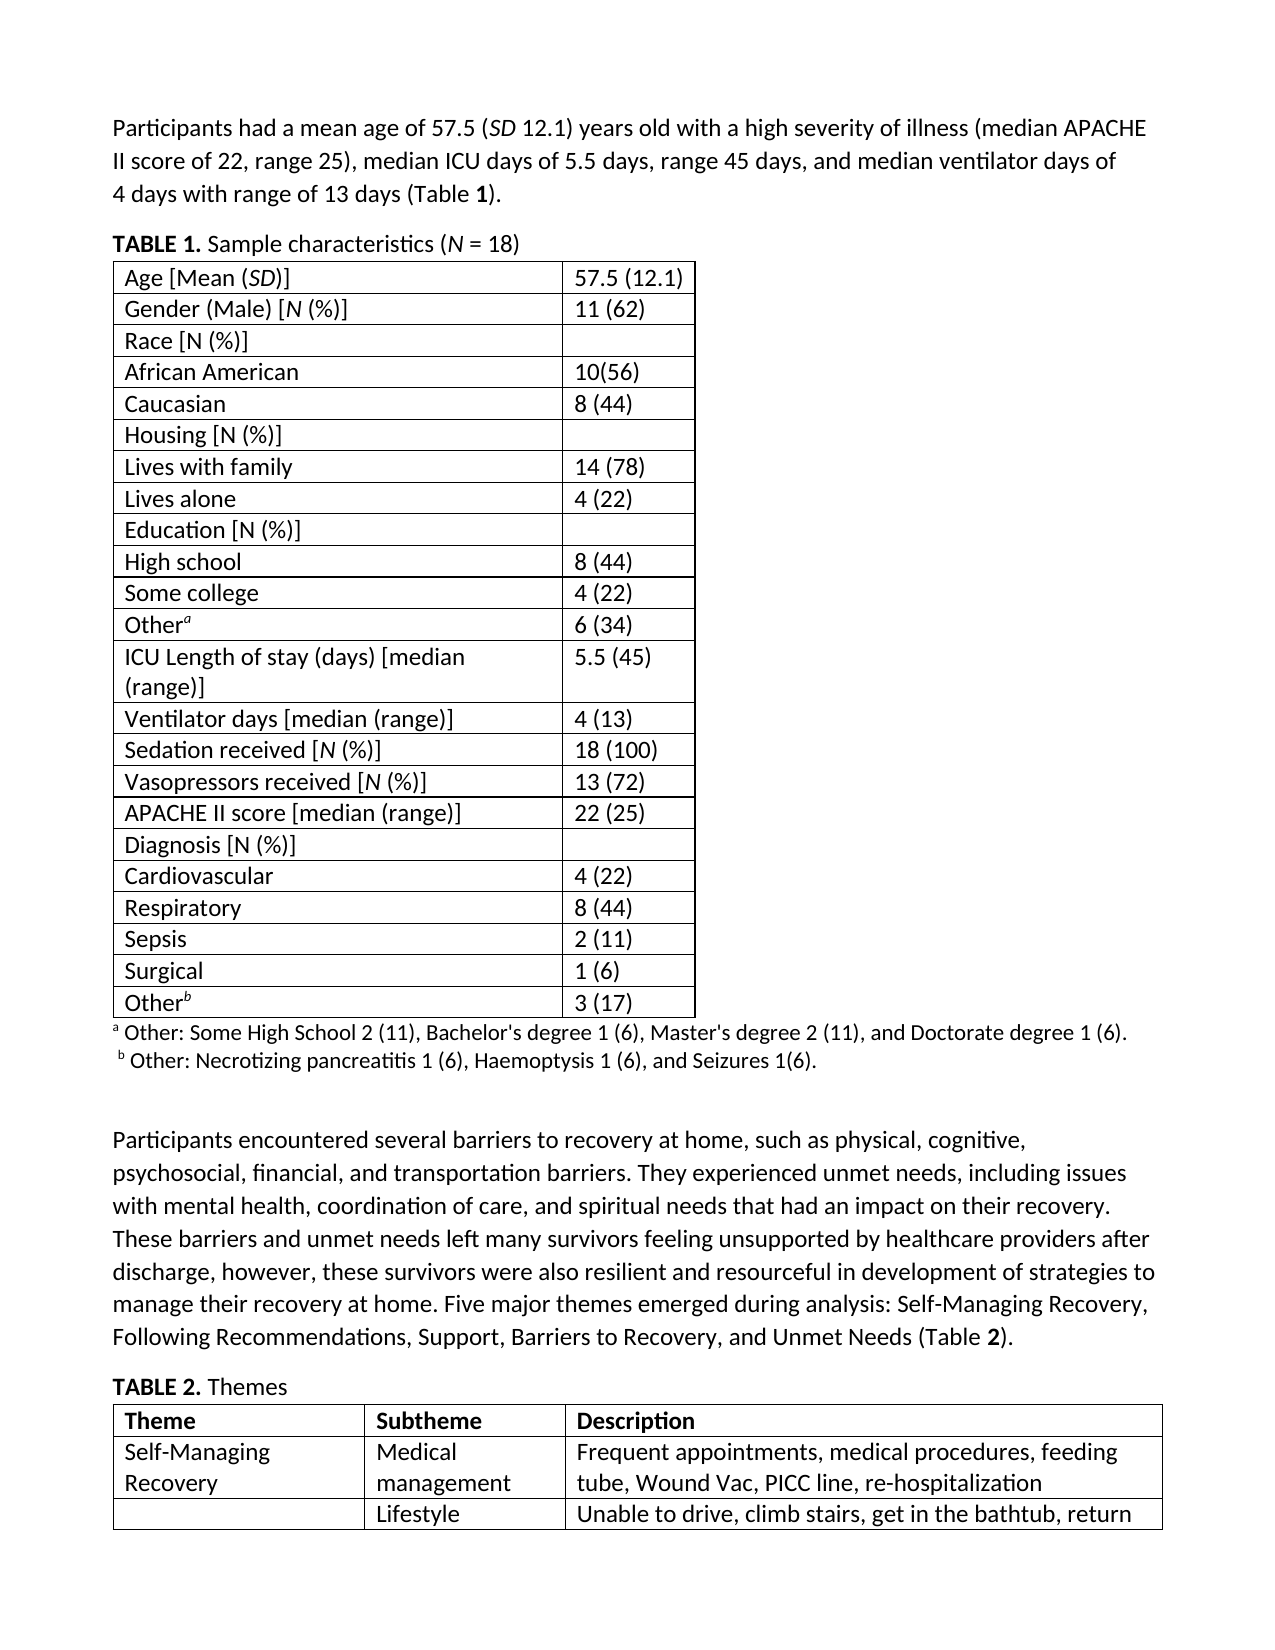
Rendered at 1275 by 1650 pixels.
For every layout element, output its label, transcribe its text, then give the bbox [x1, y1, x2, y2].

table_cell Caucasian [114, 388, 562, 419]
table_cell 8 (44) [563, 892, 694, 923]
table_cell 4 (13) [563, 703, 694, 733]
table_cell 11 (62) [563, 294, 694, 324]
table_cell 3 (17) [563, 987, 694, 1017]
table_cell Sepsis [114, 924, 562, 954]
table_cell 22 (25) [563, 798, 694, 828]
table_cell 4 (22) [563, 578, 694, 608]
table_cell 18 (100) [563, 734, 694, 765]
table_cell Lives alone [114, 483, 562, 513]
table_cell High school [114, 546, 562, 576]
table_cell 8 (44) [563, 546, 694, 576]
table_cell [365, 1499, 565, 1529]
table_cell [566, 1499, 1162, 1529]
table_cell [114, 1499, 364, 1529]
table_cell Cardiovascular [114, 861, 562, 891]
table_cell Otherb [114, 987, 562, 1017]
text TABLE 1. Sample characteristics (N = 18) [112, 228, 1162, 258]
table_cell Othera [114, 609, 562, 639]
table_cell Education [N (%)] [114, 514, 562, 545]
text Participants encountered several barriers to recovery at home, such as physical, cognitive, psychosocial, financial, and transportation barriers. They experienced unmet needs, including issues with mental health, coordination of care, and spiritual needs that had an impact on their recovery. These barriers and unmet needs left many survivors feeling unsupported by healthcare providers after discharge, however, these survivors were also resilient and resourceful in development of strategies to manage their recovery at home. Five major themes emerged during analysis: Self-Managing Recovery, Following Recommendations, Support, Barriers to Recovery, and Unmet Needs (Table 2). [112, 1124, 1162, 1352]
text b Other: Necrotizing pancreatitis 1 (6), Haemoptysis 1 (6), and Seizures 1(6). [112, 1046, 1162, 1074]
text Participants had a mean age of 57.5 (SD 12.1) years old with a high severity of illness (median APACHE II score of 22, range 25), median ICU days of 5.5 days, range 45 days, and median ventilator days of 4 days with range of 13 days (Table 1). [112, 112, 1162, 209]
table_cell Medical management [365, 1437, 565, 1498]
table_cell Race [N (%)] [114, 325, 562, 356]
table_header Age [Mean (SD)] [114, 262, 562, 292]
table_cell 4 (22) [563, 861, 694, 891]
table_header 57.5 (12.1) [563, 262, 694, 292]
table_cell ICU Length of stay (days) [median (range)] [114, 641, 562, 702]
table_cell 4 (22) [563, 483, 694, 513]
table_cell Ventilator days [median (range)] [114, 703, 562, 733]
table_cell Respiratory [114, 892, 562, 923]
table_cell [563, 514, 694, 545]
table_cell Vasopressors received [N (%)] [114, 766, 562, 796]
table_cell 2 (11) [563, 924, 694, 954]
table_cell 5.5 (45) [563, 641, 694, 702]
table_cell [563, 325, 694, 356]
table_header Description [566, 1405, 1162, 1436]
table_cell African American [114, 357, 562, 387]
table_cell 10(56) [563, 357, 694, 387]
table_header Subtheme [365, 1405, 565, 1436]
table_cell Self-Managing Recovery [114, 1437, 364, 1498]
text TABLE 2. Themes [112, 1371, 1162, 1402]
table_header Theme [114, 1405, 364, 1436]
text a Other: Some High School 2 (11), Bachelor's degree 1 (6), Master's degree 2 (11), and Doctorate degree 1 (6). [112, 1018, 1162, 1046]
table_cell Diagnosis [N (%)] [114, 829, 562, 859]
table_cell 8 (44) [563, 388, 694, 419]
table_cell Sedation received [N (%)] [114, 734, 562, 765]
table_cell Frequent appointments, medical procedures, feeding tube, Wound Vac, PICC line, re-hospitalization [566, 1437, 1162, 1498]
table_cell Surgical [114, 955, 562, 986]
table_cell APACHE II score [median (range)] [114, 798, 562, 828]
table_cell Some college [114, 578, 562, 608]
table_cell Housing [N (%)] [114, 420, 562, 450]
table_cell [563, 829, 694, 859]
table_cell 1 (6) [563, 955, 694, 986]
table_cell Lives with family [114, 451, 562, 482]
table_cell 13 (72) [563, 766, 694, 796]
table_cell [563, 420, 694, 450]
table_cell Gender (Male) [N (%)] [114, 294, 562, 324]
table_cell 14 (78) [563, 451, 694, 482]
table_cell 6 (34) [563, 609, 694, 639]
